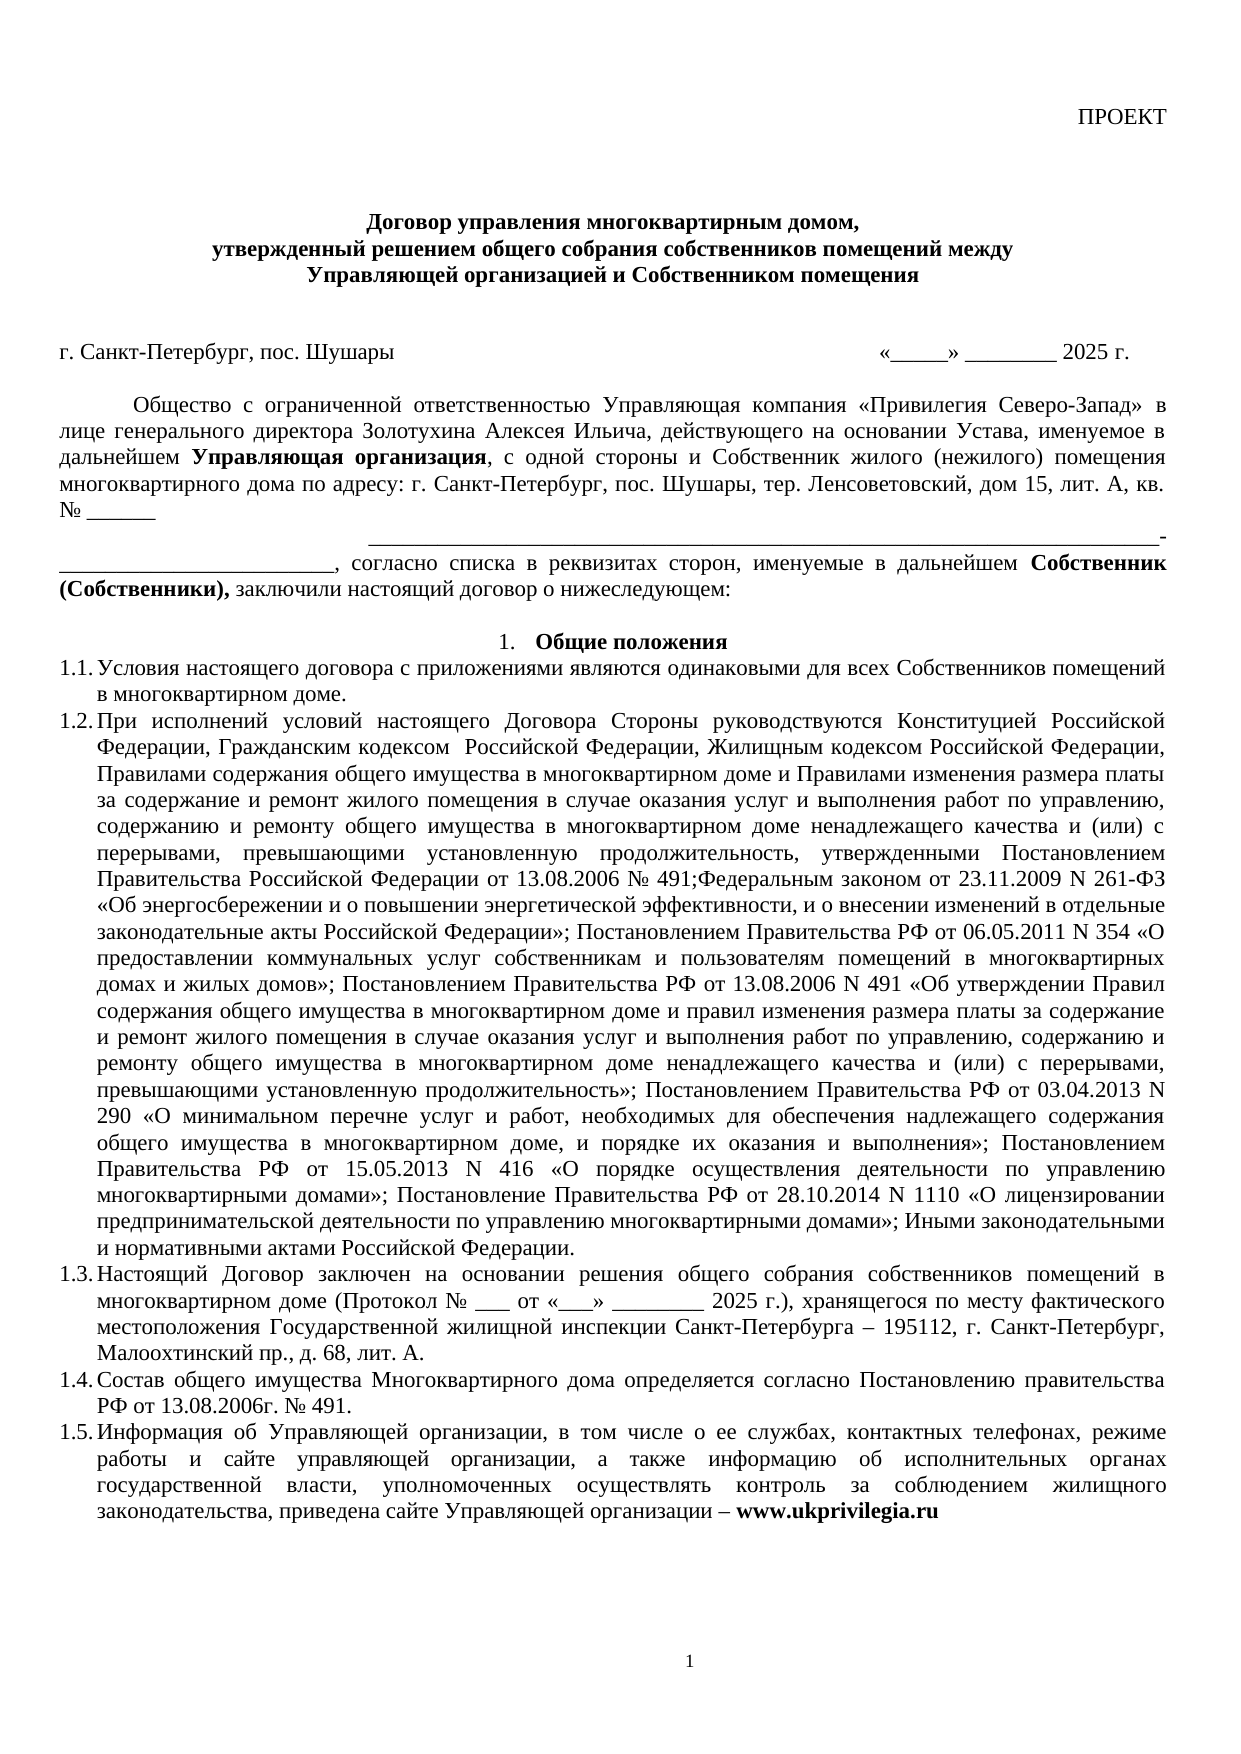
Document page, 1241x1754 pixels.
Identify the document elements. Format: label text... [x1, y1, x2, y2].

list Условия настоящего договора с приложениями являются одинаковыми для всех Собственников помещений в многоквартирном доме. [59, 654, 1167, 707]
text _____________________________________________________________________________________________, согласно списка в реквизитах сторон, именуемые в дальнейшем Собственник (Собственники), заключили настоящий договор о нижеследующем: [59, 522, 1167, 601]
title Управляющей организацией и Собственником помещения [59, 261, 1167, 287]
list При исполнений условий настоящего Договора Стороны руководствуются Конституцией Российской Федерации, Гражданским кодексом Российской Федерации, Жилищным кодексом Российской Федерации, Правилами содержания общего имущества в многоквартирном доме и Правилами изменения размера платы за содержание и ремонт жилого помещения в случае оказания услуг и выполнения работ по управлению, содержанию и ремонту общего имущества в многоквартирном доме ненадлежащего качества и (или) с перерывами, превышающими установленную продолжительность, утвержденными Постановлением Правительства Российской Федерации от 13.08.2006 № 491;Федеральным законом от 23.11.2009 N 261-ФЗ «Об энергосбережении и о повышении энергетической эффективности, и о внесении изменений в отдельные законодательные акты Российской Федерации»; Постановлением Правительства РФ от 06.05.2011 N 354 «О предоставлении коммунальных услуг собственникам и пользователям помещений в многоквартирных домах и жилых домов»; Постановлением Правительства РФ от 13.08.2006 N 491 «Об утверждении Правил содержания общего имущества в многоквартирном доме и правил изменения размера платы за содержание и ремонт жилого помещения в случае оказания услуг и выполнения работ по управлению, содержанию и ремонту общего имущества в многоквартирном доме ненадлежащего качества и (или) с перерывами, превышающими установленную продолжительность»; Постановлением Правительства РФ от 03.04.2013 N 290 «О минимальном перечне услуг и работ, необходимых для обеспечения надлежащего содержания общего имущества в многоквартирном доме, и порядке их оказания и выполнения»; Постановлением Правительства РФ от 15.05.2013 N 416 «О порядке осуществления деятельности по управлению многоквартирными домами»; Постановление Правительства РФ от 28.10.2014 N 1110 «О лицензировании предпринимательской деятельности по управлению многоквартирными домами»; Иными законодательными и нормативными актами Российской Федерации. [59, 707, 1167, 1260]
text Общество с ограниченной ответственностью Управляющая компания «Привилегия Северо-Запад» в лице генерального директора Золотухина Алексея Ильича, действующего на основании Устава, именуемое в дальнейшем Управляющая организация, с одной стороны и Собственник жилого (нежилого) помещения многоквартирного дома по адресу: г. Санкт-Петербург, пос. Шушары, тер. Ленсоветовский, дом 15, лит. А, кв. № ______ [59, 391, 1167, 522]
list Информация об Управляющей организации, в том числе о ее службах, контактных телефонах, режиме работы и сайте управляющей организации, а также информацию об исполнительных органах государственной власти, уполномоченных осуществлять контроль за соблюдением жилищного законодательства, приведена сайте Управляющей организации – www.ukprivilegia.ru [59, 1418, 1167, 1524]
list Общие положения [59, 628, 1167, 654]
text г. Санкт-Петербург, пос. Шушары «_____» ________ 2025 г. [59, 338, 1167, 364]
title ПРОЕКТ [59, 103, 1167, 129]
list Настоящий Договор заключен на основании решения общего собрания собственников помещений в многоквартирном доме (Протокол № ___ от «___» ________ 2025 г.), хранящегося по месту фактического местоположения Государственной жилищной инспекции Санкт-Петербурга – 195112, г. Санкт-Петербург, Малоохтинский пр., д. 68, лит. А. [59, 1260, 1167, 1366]
list Состав общего имущества Многоквартирного дома определяется согласно Постановлению правительства РФ от 13.08.2006г. № 491. [59, 1366, 1167, 1418]
title Договор управления многоквартирным домом, [59, 208, 1167, 235]
title утвержденный решением общего собрания собственников помещений между [59, 235, 1167, 261]
